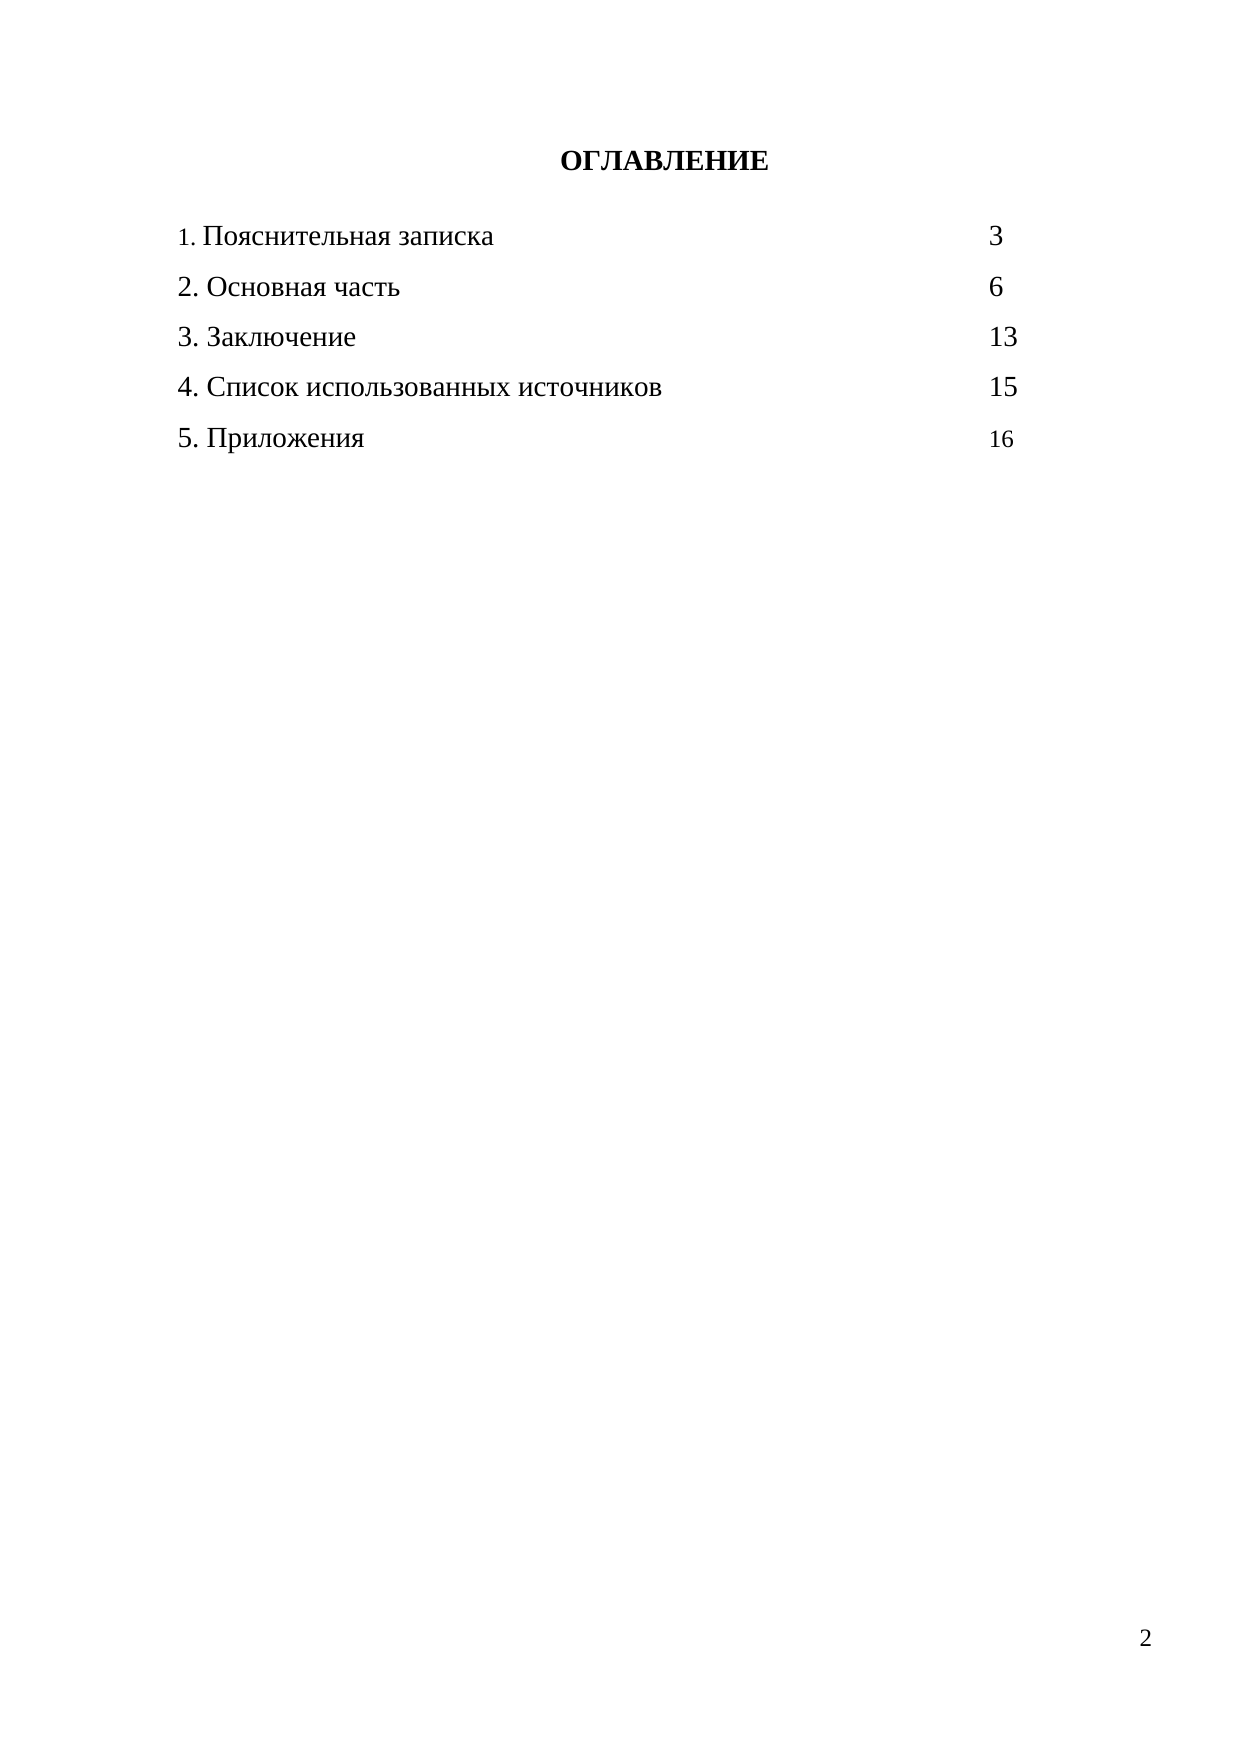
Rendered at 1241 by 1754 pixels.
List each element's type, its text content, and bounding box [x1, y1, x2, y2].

text 3. Заключение 13 [177, 319, 1152, 353]
text 5. Приложения 16 [177, 420, 1152, 453]
text 4. Список использованных источников 15 [177, 369, 1152, 403]
text ОГЛАВЛЕНИЕ [177, 143, 1152, 177]
text 2. Основная часть 6 [177, 269, 1152, 302]
text 1. Пояснительная записка 3 [177, 218, 1152, 252]
